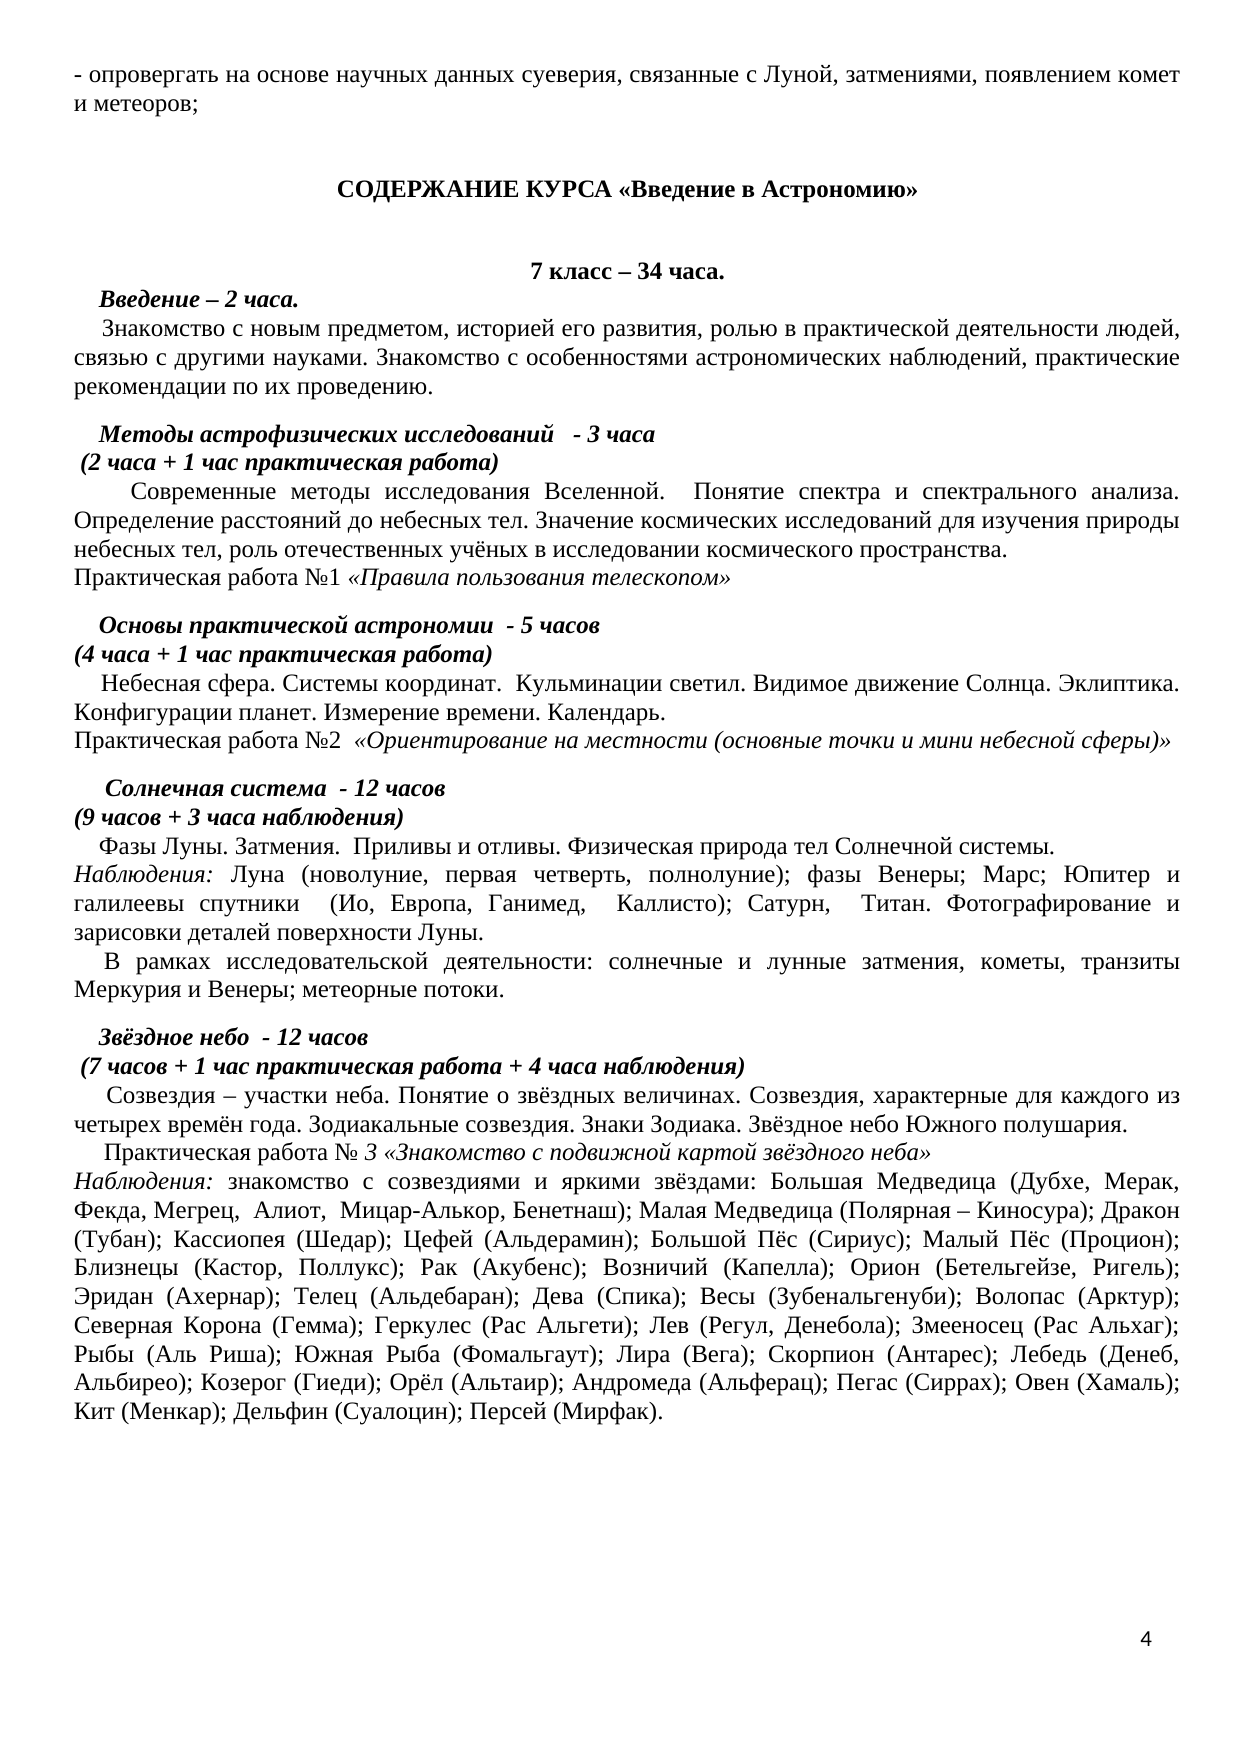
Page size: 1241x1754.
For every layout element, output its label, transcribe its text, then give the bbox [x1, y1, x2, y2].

subtitle СОДЕРЖАНИЕ КУРСА «Введение в Астрономию» [74, 174, 1181, 203]
text (4 часа + 1 час практическая работа) [74, 639, 1181, 668]
text Современные методы исследования Вселенной. Понятие спектра и спектрального анализа. Определение расстояний до небесных тел. Значение космических исследований для изучения природы небесных тел, роль отечественных учёных в исследовании космического пространства. [74, 476, 1181, 562]
text - опровергать на основе научных данных суеверия, связанные с Луной, затмениями, появлением комет и метеоров; [74, 59, 1181, 117]
text Солнечная система - 12 часов [74, 773, 1181, 802]
text 7 класс – 34 часа. [74, 256, 1181, 284]
text В рамках исследовательской деятельности: солнечные и лунные затмения, кометы, транзиты Меркурия и Венеры; метеорные потоки. [74, 946, 1181, 1003]
text Практическая работа №2 «Ориентирование на местности (основные точки и мини небесной сферы)» [74, 725, 1181, 754]
text Практическая работа №1 «Правила пользования телескопом» [74, 562, 1181, 591]
text Наблюдения: Луна (новолуние, первая четверть, полнолуние); фазы Венеры; Марс; Юпитер и галилеевы спутники (Ио, Европа, Ганимед, Каллисто); Сатурн, Титан. Фотографирование и зарисовки деталей поверхности Луны. [74, 859, 1181, 946]
text Фазы Луны. Затмения. Приливы и отливы. Физическая природа тел Солнечной системы. [74, 831, 1181, 859]
text (9 часов + 3 часа наблюдения) [74, 802, 1181, 831]
text Звёздное небо - 12 часов [74, 1022, 1181, 1051]
text Наблюдения: знакомство с созвездиями и яркими звёздами: Большая Медведица (Дубхе, Мерак, Фекда, Мегрец, Алиот, Мицар-Алькор, Бенетнаш); Малая Медведица (Полярная – Киносура); Дракон (Тубан); Кассиопея (Шедар); Цефей (Альдерамин); Большой Пёс (Сириус); Малый Пёс (Процион); Близнецы (Кастор, Поллукс); Рак (Акубенс); Возничий (Капелла); Орион (Бетельгейзе, Ригель); Эридан (Ахернар); Телец (Альдебаран); Дева (Спика); Весы (Зубенальгенуби); Волопас (Арктур); Северная Корона (Гемма); Геркулес (Рас Альгети); Лев (Регул, Денебола); Змееносец (Рас Альхаг); Рыбы (Аль Риша); Южная Рыба (Фомальгаут); Лира (Вега); Скорпион (Антарес); Лебедь (Денеб, Альбирео); Козерог (Гиеди); Орёл (Альтаир); Андромеда (Альферац); Пегас (Сиррах); Овен (Хамаль); Кит (Менкар); Дельфин (Суалоцин); Персей (Мирфак). [74, 1166, 1181, 1425]
text (7 часов + 1 час практическая работа + 4 часа наблюдения) [74, 1051, 1181, 1080]
text Введение – 2 часа. [74, 284, 1181, 313]
text Созвездия – участки неба. Понятие о звёздных величинах. Созвездия, характерные для каждого из четырех времён года. Зодиакальные созвездия. Знаки Зодиака. Звёздное небо Южного полушария. [74, 1080, 1181, 1137]
text Практическая работа № 3 «Знакомство с подвижной картой звёздного неба» [74, 1137, 1190, 1166]
text Методы астрофизических исследований - 3 часа [74, 419, 1181, 447]
text Основы практической астрономии - 5 часов [74, 610, 1181, 639]
text Знакомство с новым предметом, историей его развития, ролью в практической деятельности людей, связью с другими науками. Знакомство с особенностями астрономических наблюдений, практические рекомендации по их проведению. [74, 313, 1181, 399]
text Небесная сфера. Системы координат. Кульминации светил. Видимое движение Солнца. Эклиптика. Конфигурации планет. Измерение времени. Календарь. [74, 668, 1181, 725]
text (2 часа + 1 час практическая работа) [74, 447, 1181, 476]
